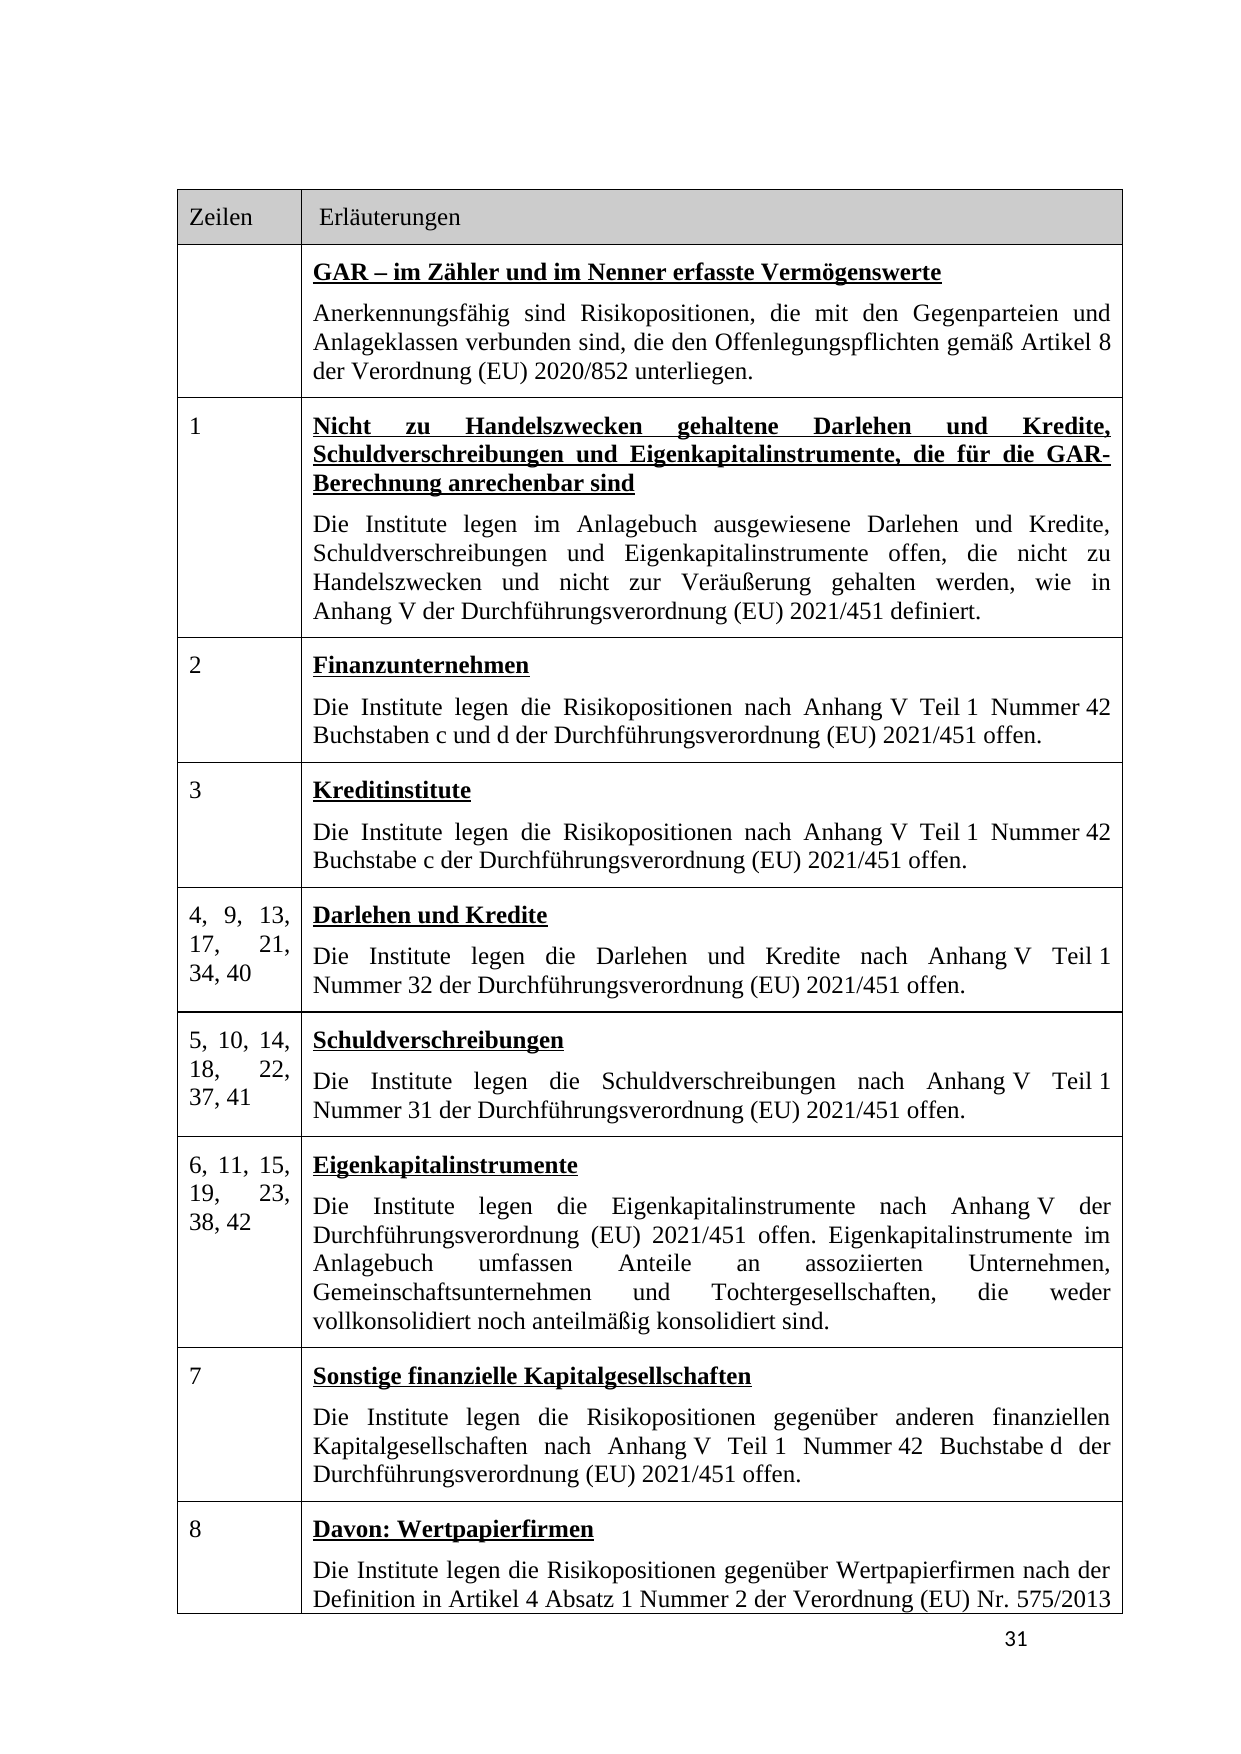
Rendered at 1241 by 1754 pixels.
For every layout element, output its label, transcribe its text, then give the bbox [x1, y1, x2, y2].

table_cell Sonstige finanzielle Kapitalgesellschaften Die Institute legen die Risikopositionen gegenüber anderen finanziellen Kapitalgesellschaften nach Anhang V Teil 1 Nummer 42 Buchstabe d der Durchführungsverordnung (EU) 2021/451 offen. [302, 1348, 1122, 1501]
table_cell Eigenkapitalinstrumente Die Institute legen die Eigenkapitalinstrumente nach Anhang V der Durchführungsverordnung (EU) 2021/451 offen. Eigenkapitalinstrumente im Anlagebuch umfassen Anteile an assoziierten Unternehmen, Gemeinschaftsunternehmen und Tochtergesellschaften, die weder vollkonsolidiert noch anteilmäßig konsolidiert sind. [302, 1137, 1122, 1347]
table_cell 7 [178, 1348, 301, 1501]
table_cell Schuldverschreibungen Die Institute legen die Schuldverschreibungen nach Anhang V Teil 1 Nummer 31 der Durchführungsverordnung (EU) 2021/451 offen. [302, 1013, 1122, 1136]
table_cell [178, 245, 301, 397]
table_cell 8 [178, 1502, 301, 1613]
table_cell Darlehen und Kredite Die Institute legen die Darlehen und Kredite nach Anhang V Teil 1 Nummer 32 der Durchführungsverordnung (EU) 2021/451 offen. [302, 888, 1122, 1011]
table_cell Kreditinstitute Die Institute legen die Risikopositionen nach Anhang V Teil 1 Nummer 42 Buchstabe c der Durchführungsverordnung (EU) 2021/451 offen. [302, 763, 1122, 887]
table_header Zeilen [178, 190, 301, 244]
table_cell 4, 9, 13, 17, 21, 34, 40 [178, 888, 301, 1011]
table_cell GAR – im Zähler und im Nenner erfasste Vermögenswerte Anerkennungsfähig sind Risikopositionen, die mit den Gegenparteien und Anlageklassen verbunden sind, die den Offenlegungspflichten gemäß Artikel 8 der Verordnung (EU) 2020/852 unterliegen. [302, 245, 1122, 397]
table_cell 5, 10, 14, 18, 22, 37, 41 [178, 1013, 301, 1136]
table_cell 3 [178, 763, 301, 887]
table_header Erläuterungen [302, 190, 1122, 244]
table_cell Nicht zu Handelszwecken gehaltene Darlehen und Kredite, Schuldverschreibungen und Eigenkapitalinstrumente, die für die GAR-Berechnung anrechenbar sind Die Institute legen im Anlagebuch ausgewiesene Darlehen und Kredite, Schuldverschreibungen und Eigenkapitalinstrumente offen, die nicht zu Handelszwecken und nicht zur Veräußerung gehalten werden, wie in Anhang V der Durchführungsverordnung (EU) 2021/451 definiert. [302, 398, 1122, 637]
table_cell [302, 1502, 1122, 1613]
table_cell 2 [178, 638, 301, 762]
table_cell 6, 11, 15, 19, 23, 38, 42 [178, 1137, 301, 1347]
table_cell 1 [178, 398, 301, 637]
table_cell Finanzunternehmen Die Institute legen die Risikopositionen nach Anhang V Teil 1 Nummer 42 Buchstaben c und d der Durchführungsverordnung (EU) 2021/451 offen. [302, 638, 1122, 762]
